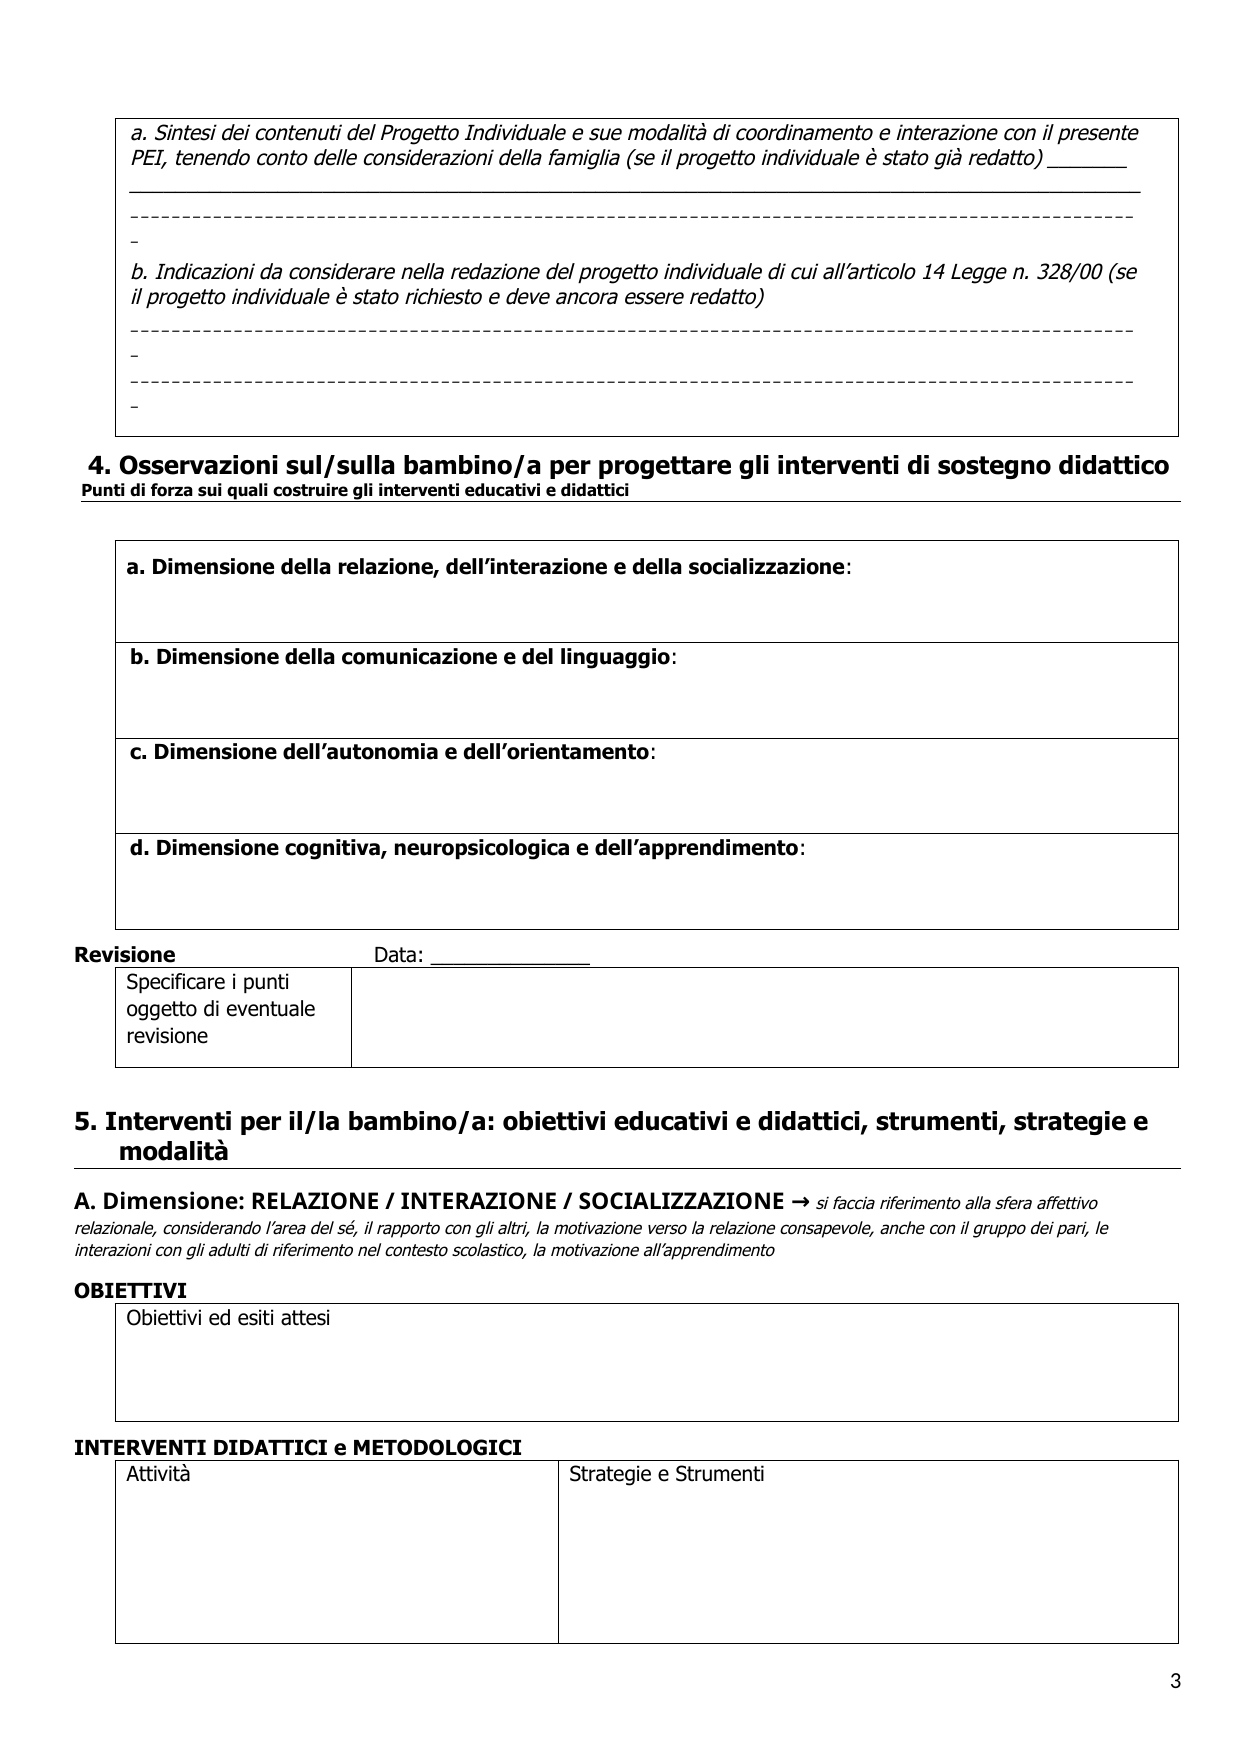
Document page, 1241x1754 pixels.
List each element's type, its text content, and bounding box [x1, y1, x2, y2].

table_header Strategie e Strumenti [559, 1461, 1178, 1642]
table_header a. Dimensione della relazione, dell’interazione e della socializzazione: [116, 541, 1178, 642]
table_cell b. Dimensione della comunicazione e del linguaggio: [116, 643, 1178, 738]
table_header Attività [116, 1461, 558, 1642]
text INTERVENTI DIDATTICI e METODOLOGICI [74, 1434, 1181, 1459]
table_cell d. Dimensione cognitiva, neuropsicologica e dell’apprendimento: [116, 834, 1178, 928]
text OBIETTIVI [74, 1278, 1181, 1303]
table_header a. Sintesi dei contenuti del Progetto Individuale e sue modalità di coordinamento e interazione con il presente PEI, tenendo conto delle considerazioni della famiglia (se il progetto individuale è stato già redatto) _______ _________________________________________________________________________________________ __________________________________________________________________________________________________ b. Indicazioni da considerare nella redazione del progetto individuale di cui all’articolo 14 Legge n. 328/00 (se il progetto individuale è stato richiesto e deve ancora essere redatto) __________________________________________________________________________________________________ __________________________________________________________________________________________________ [116, 119, 1178, 436]
table_header [352, 968, 1178, 1067]
subtitle 4. Osservazioni sul/sulla bambino/a per progettare gli interventi di sostegno didattico Punti di forza sui quali costruire gli interventi educativi e didattici [81, 449, 1181, 501]
text Revisione Data: ______________ [74, 942, 1181, 967]
table_header Obiettivi ed esiti attesi [116, 1304, 1178, 1421]
subtitle 5. Interventi per il/la bambino/a: obiettivi educativi e didattici, strumenti, strategie e modalità [74, 1105, 1181, 1168]
text A. Dimensione: RELAZIONE / INTERAZIONE / SOCIALIZZAZIONE → si faccia riferimento alla sfera affettivo relazionale, considerando l’area del sé, il rapporto con gli altri, la motivazione verso la relazione consapevole, anche con il gruppo dei pari, le interazioni con gli adulti di riferimento nel contesto scolastico, la motivazione all’apprendimento [74, 1185, 1181, 1260]
table_header Specificare i punti oggetto di eventuale revisione [116, 968, 351, 1067]
table_cell c. Dimensione dell’autonomia e dell’orientamento: [116, 739, 1178, 833]
